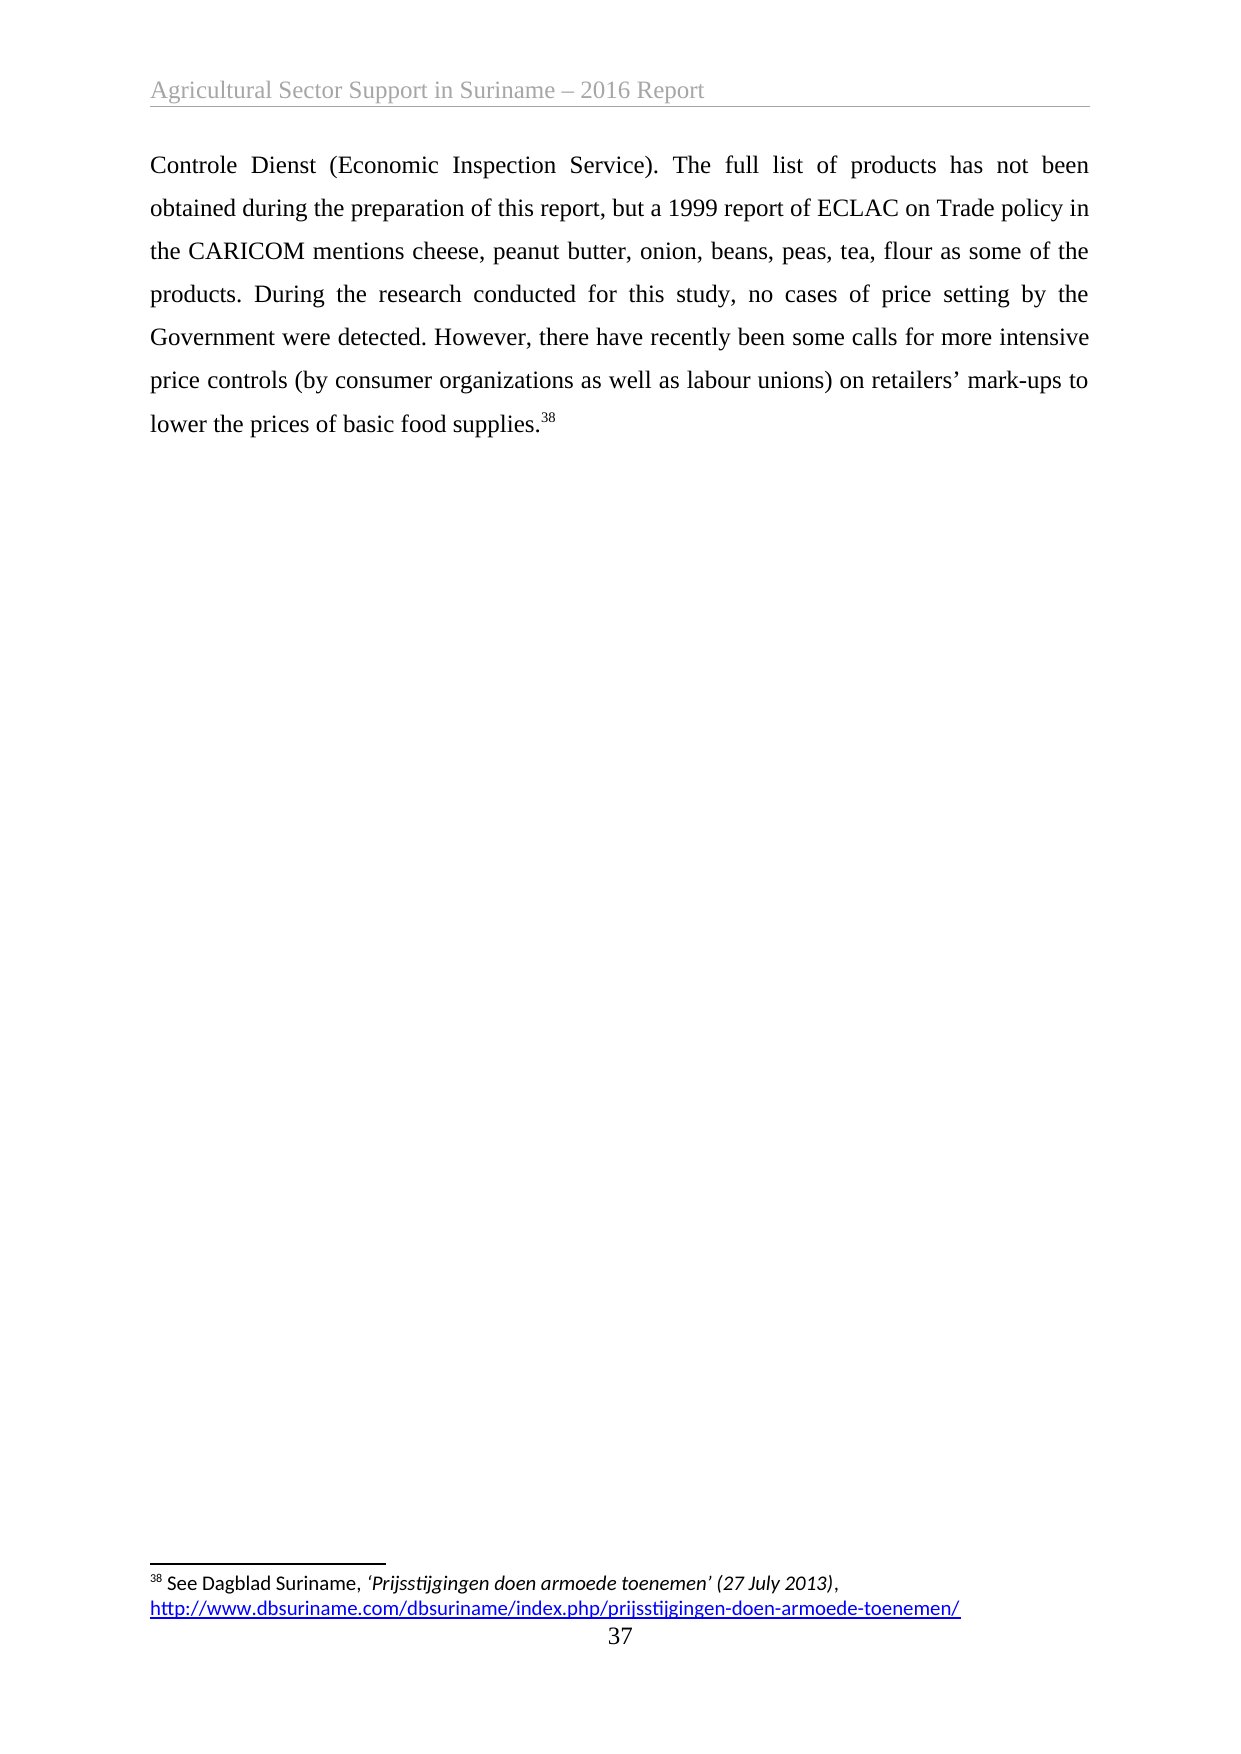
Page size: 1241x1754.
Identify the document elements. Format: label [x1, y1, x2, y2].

text [150, 150, 1090, 437]
